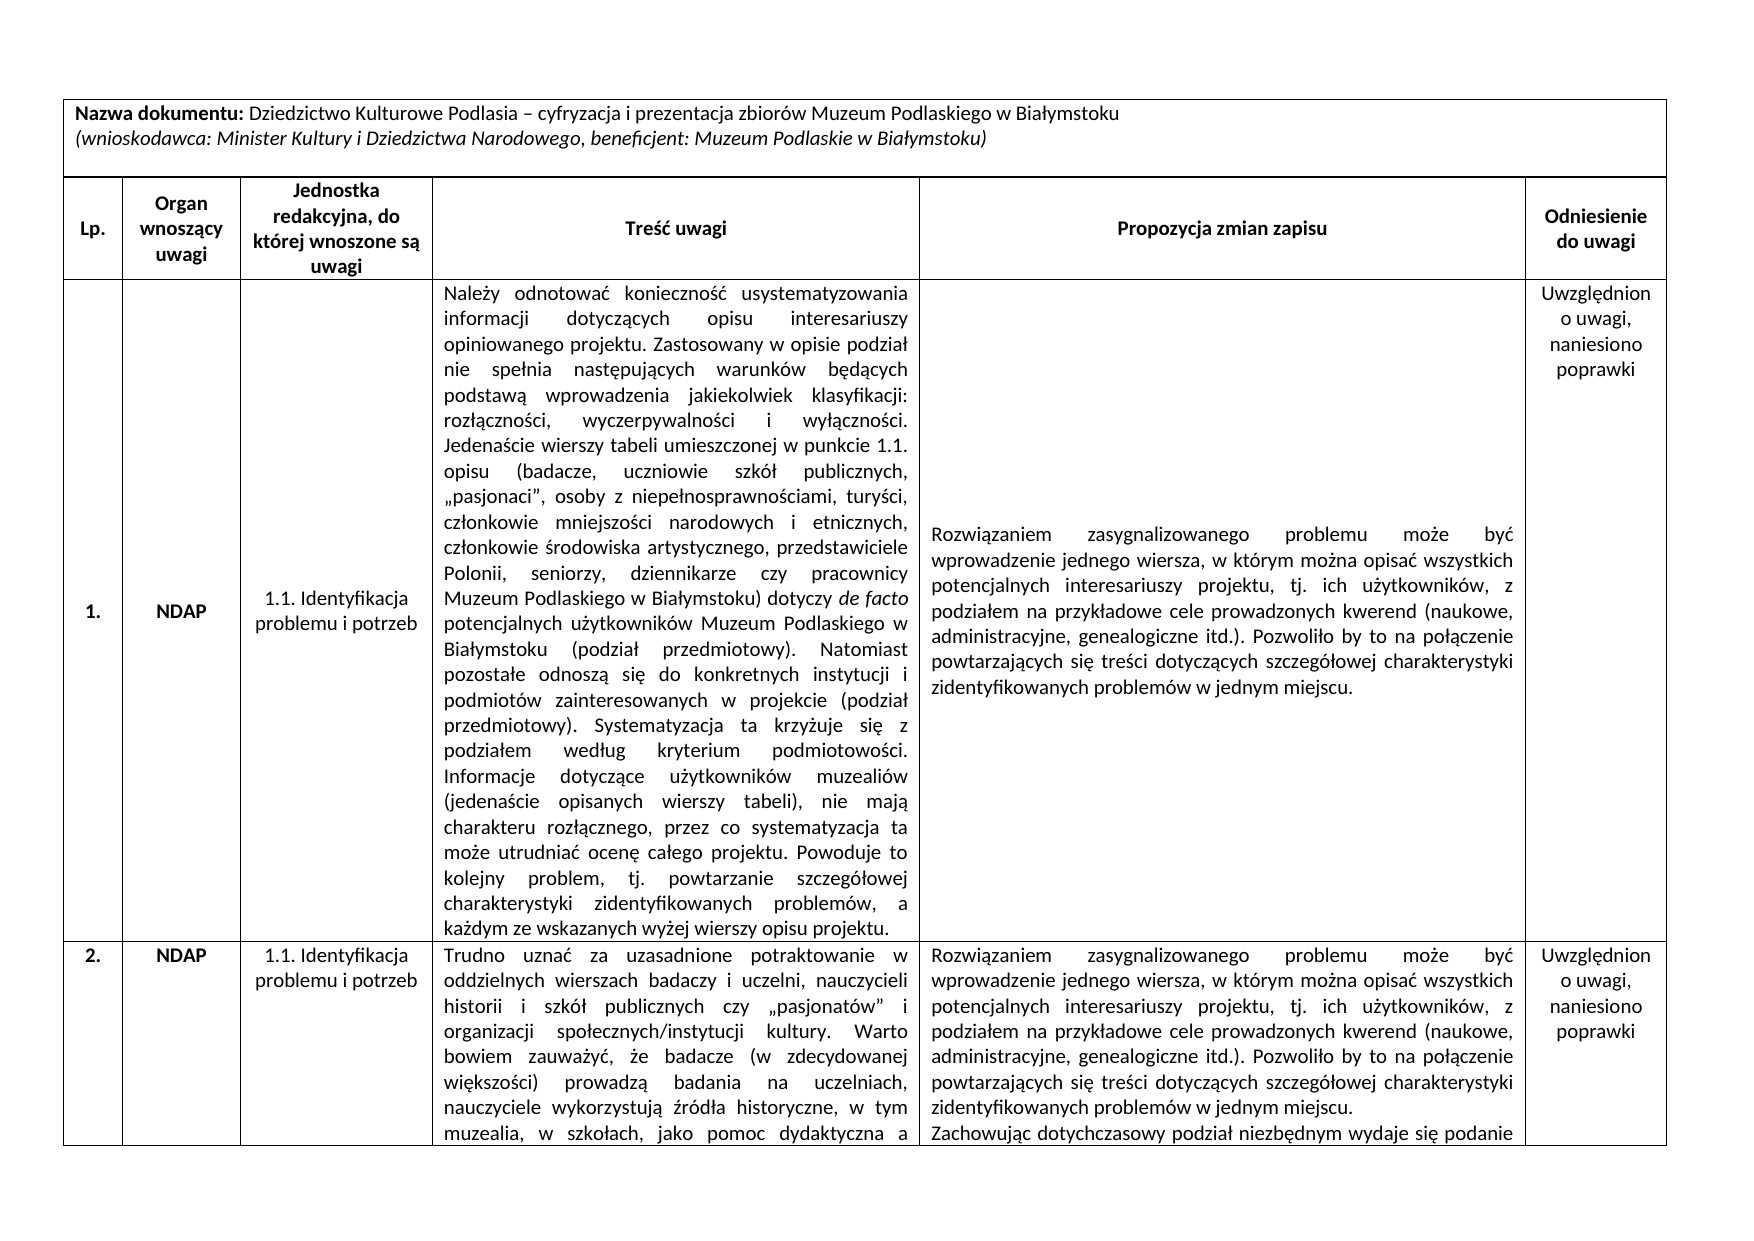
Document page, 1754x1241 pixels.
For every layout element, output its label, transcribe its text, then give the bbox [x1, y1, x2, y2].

table_cell 2. [64, 942, 122, 1145]
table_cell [433, 942, 919, 1145]
table_cell NDAP [123, 280, 240, 941]
table_cell Organ wnoszący uwagi [123, 178, 240, 279]
table_cell Treść uwagi [433, 178, 919, 279]
table_cell 1.1. Identyfikacja problemu i potrzeb [241, 280, 432, 941]
table_cell 1. [64, 280, 122, 941]
table_cell Jednostka redakcyjna, do której wnoszone są uwagi [241, 178, 432, 279]
table_header Nazwa dokumentu: Dziedzictwo Kulturowe Podlasia – cyfryzacja i prezentacja zbiorów Muzeum Podlaskiego w Białymstoku (wnioskodawca: Minister Kultury i Dziedzictwa Narodowego, beneficjent: Muzeum Podlaskie w Białymstoku) [64, 100, 1666, 176]
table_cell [1526, 942, 1666, 1145]
table_cell Propozycja zmian zapisu [920, 178, 1525, 279]
table_cell Rozwiązaniem zasygnalizowanego problemu może być wprowadzenie jednego wiersza, w którym można opisać wszystkich potencjalnych interesariuszy projektu, tj. ich użytkowników, z podziałem na przykładowe cele prowadzonych kwerend (naukowe, administracyjne, genealogiczne itd.). Pozwoliło by to na połączenie powtarzających się treści dotyczących szczegółowej charakterystyki zidentyfikowanych problemów w jednym miejscu. [920, 280, 1525, 941]
table_cell Należy odnotować konieczność usystematyzowania informacji dotyczących opisu interesariuszy opiniowanego projektu. Zastosowany w opisie podział nie spełnia następujących warunków będących podstawą wprowadzenia jakiekolwiek klasyfikacji: rozłączności, wyczerpywalności i wyłączności. Jedenaście wierszy tabeli umieszczonej w punkcie 1.1. opisu (badacze, uczniowie szkół publicznych, „pasjonaci”, osoby z niepełnosprawnościami, turyści, członkowie mniejszości narodowych i etnicznych, członkowie środowiska artystycznego, przedstawiciele Polonii, seniorzy, dziennikarze czy pracownicy Muzeum Podlaskiego w Białymstoku) dotyczy de facto potencjalnych użytkowników Muzeum Podlaskiego w Białymstoku (podział przedmiotowy). Natomiast pozostałe odnoszą się do konkretnych instytucji i podmiotów zainteresowanych w projekcie (podział przedmiotowy). Systematyzacja ta krzyżuje się z podziałem według kryterium podmiotowości. Informacje dotyczące użytkowników muzealiów (jedenaście opisanych wierszy tabeli), nie mają charakteru rozłącznego, przez co systematyzacja ta może utrudniać ocenę całego projektu. Powoduje to kolejny problem, tj. powtarzanie szczegółowej charakterystyki zidentyfikowanych problemów, a każdym ze wskazanych wyżej wierszy opisu projektu. [433, 280, 919, 941]
table_cell Odniesienie do uwagi [1526, 178, 1666, 279]
table_cell Lp. [64, 178, 122, 279]
table_cell Uwzględniono uwagi, naniesiono poprawki [1526, 280, 1666, 941]
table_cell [920, 942, 1525, 1145]
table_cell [241, 942, 432, 1145]
table_cell NDAP [123, 942, 240, 1145]
